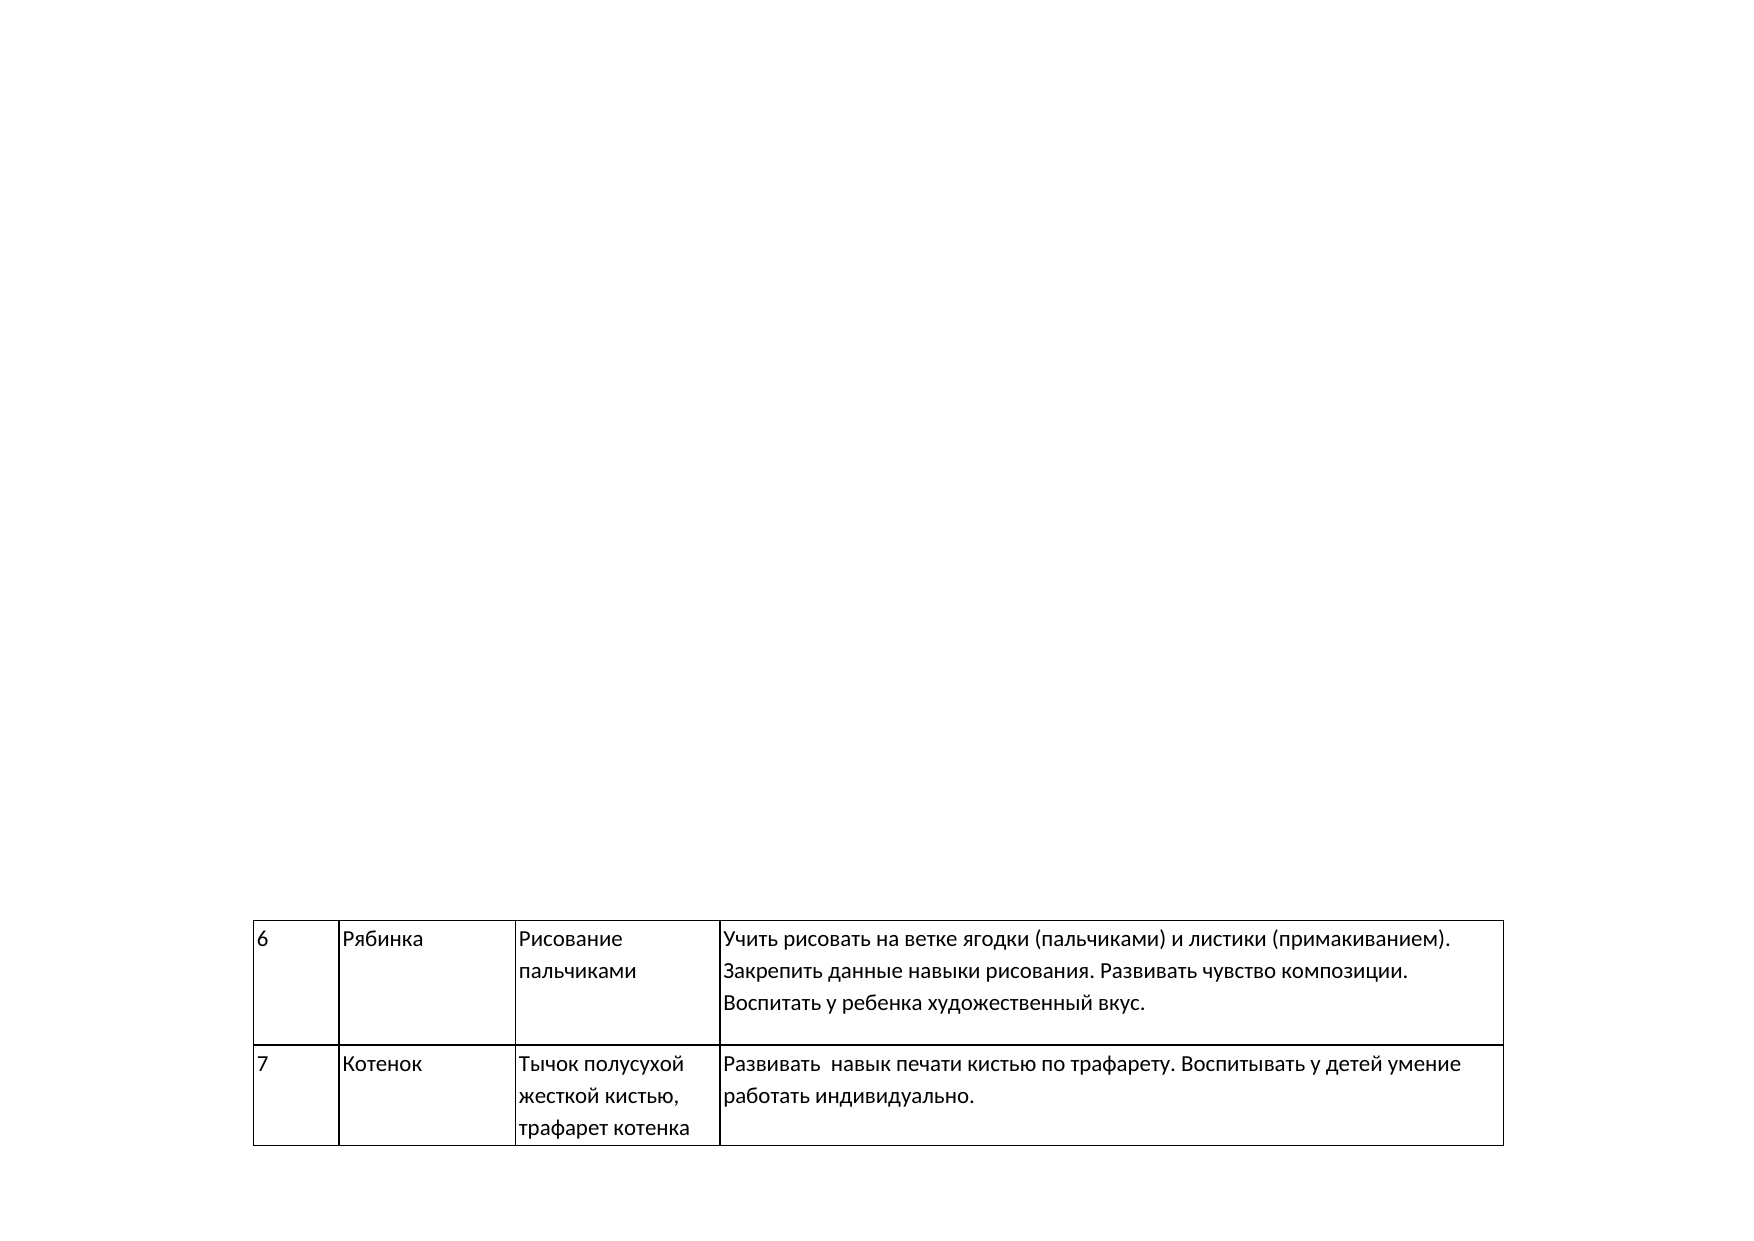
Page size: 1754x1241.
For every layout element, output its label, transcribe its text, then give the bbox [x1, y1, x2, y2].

table_header Учить рисовать на ветке ягодки (пальчиками) и листики (примакиванием). Закрепить данные навыки рисования. Развивать чувство композиции. Воспитать у ребенка художественный вкус. [721, 921, 1503, 1044]
table_cell 7 [254, 1046, 338, 1144]
table_cell Котенок [340, 1046, 515, 1144]
table_header Рябинка [340, 921, 515, 1044]
table_header Рисование пальчиками [516, 921, 719, 1044]
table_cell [721, 1046, 1503, 1144]
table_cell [516, 1046, 719, 1144]
table_header 6 [254, 921, 338, 1044]
